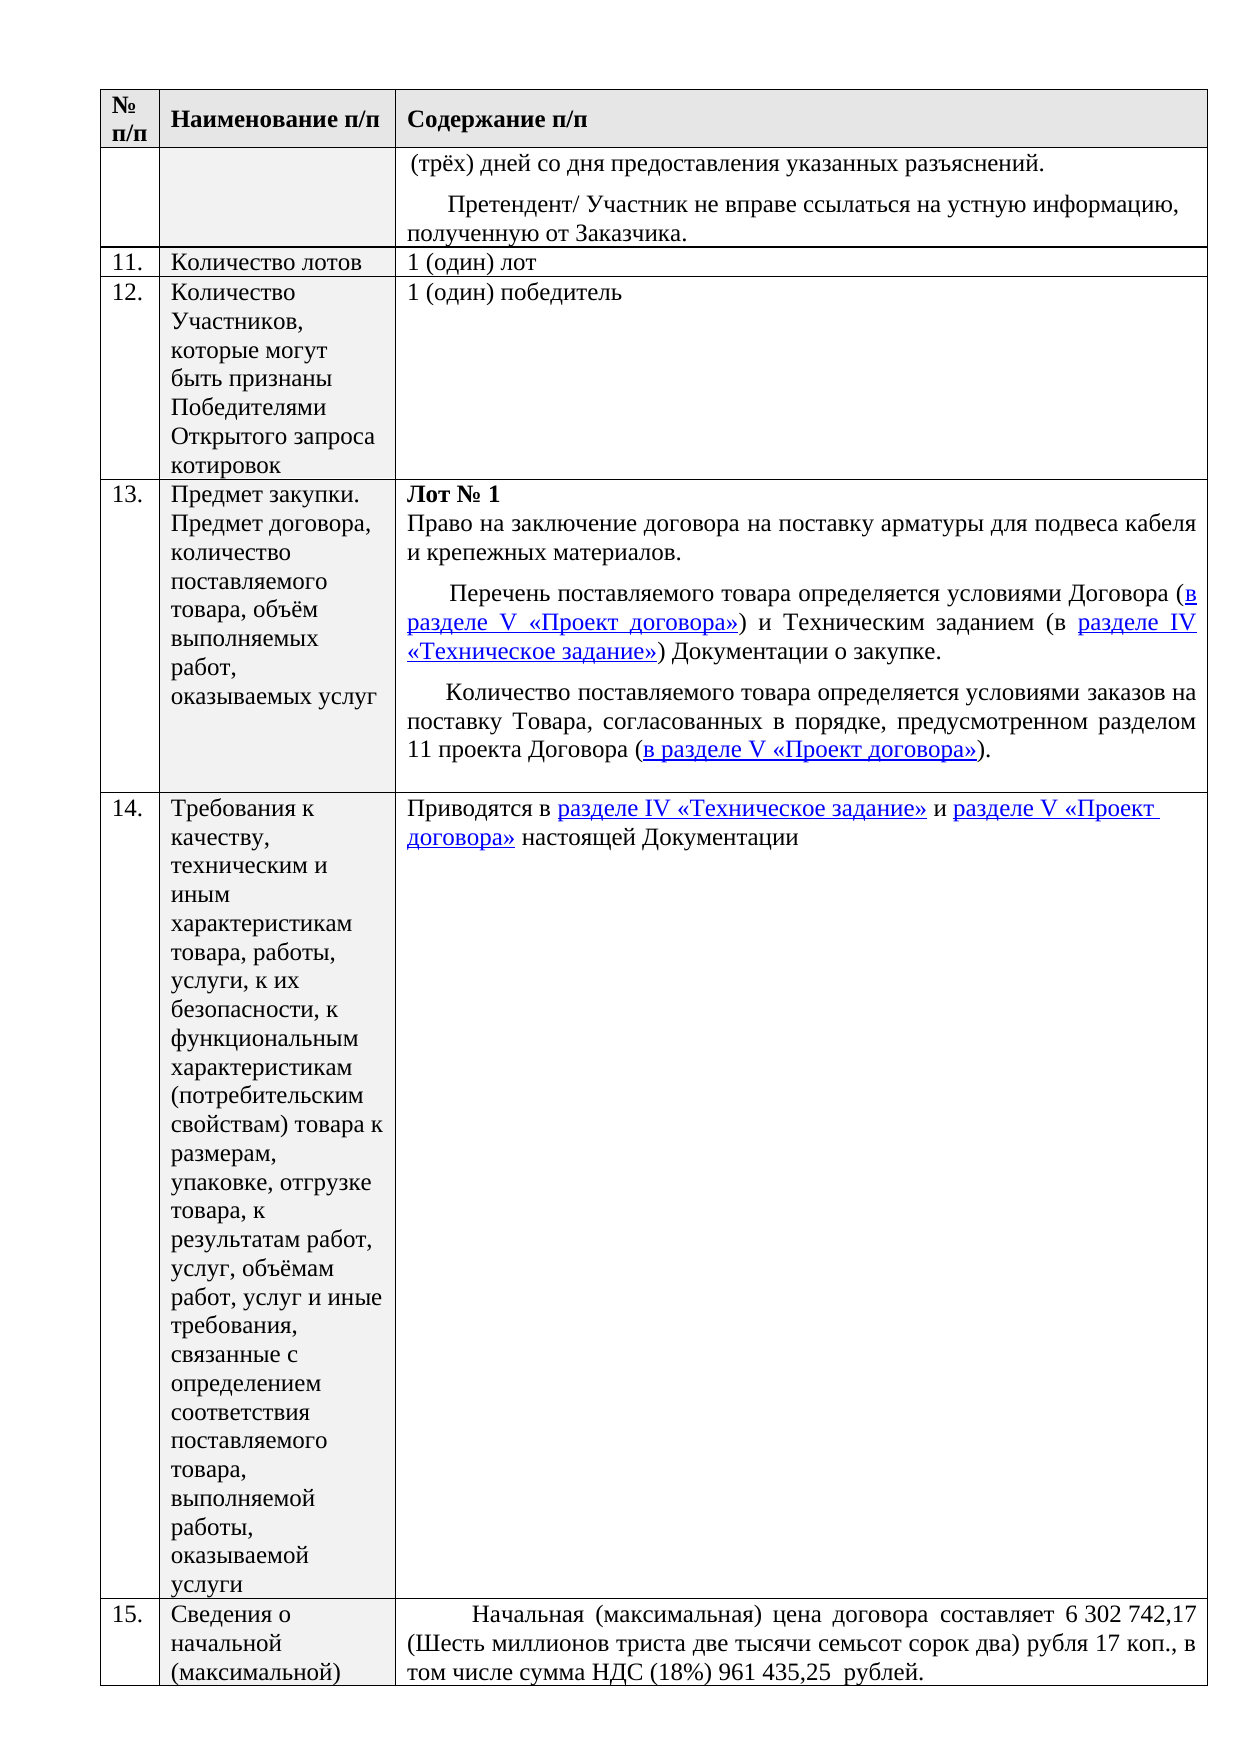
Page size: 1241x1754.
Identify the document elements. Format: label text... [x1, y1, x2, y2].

table_cell 1 (один) лот [396, 248, 1207, 276]
table_cell Количество Участников, которые могут быть признаны Победителями Открытого запроса котировок [160, 277, 395, 478]
table_header Содержание п/п [396, 90, 1207, 147]
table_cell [396, 1599, 1207, 1685]
table_cell Предмет закупки. Предмет договора, количество поставляемого товара, объём выполняемых работ, оказываемых услуг [160, 480, 395, 792]
table_cell 1 (один) победитель [396, 277, 1207, 478]
table_cell [101, 248, 159, 276]
table_cell Требования к качеству, техническим и иным характеристикам товара, работы, услуги, к их безопасности, к функциональным характеристикам (потребительским свойствам) товара к размерам, упаковке, отгрузке товара, к результатам работ, услуг, объёмам работ, услуг и иные требования, связанные с определением соответствия поставляемого товара, выполняемой работы, оказываемой услуги [160, 793, 395, 1598]
table_cell [101, 277, 159, 478]
table_cell Лот № 1 Право на заключение договора на поставку арматуры для подвеса кабеля и крепежных материалов. Перечень поставляемого товара определяется условиями Договора (в разделе V «Проект договора») и Техническим заданием (в разделе IV «Техническое задание») Документации о закупке. Количество поставляемого товара определяется условиями заказов на поставку Товара, согласованных в порядке, предусмотренном разделом 11 проекта Договора (в разделе V «Проект договора»). [396, 480, 1207, 792]
table_header Наименование п/п [160, 90, 395, 147]
table_header № п/п [101, 90, 159, 147]
table_cell Приводятся в разделе IV «Техническое задание» и разделе V «Проект договора» настоящей Документации [396, 793, 1207, 1598]
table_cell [160, 148, 395, 246]
table_cell Количество лотов [160, 248, 395, 276]
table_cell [396, 148, 1207, 246]
table_cell [101, 1599, 159, 1685]
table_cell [160, 1599, 395, 1685]
table_cell [101, 793, 159, 1598]
table_cell [101, 148, 159, 246]
table_cell [101, 480, 159, 792]
